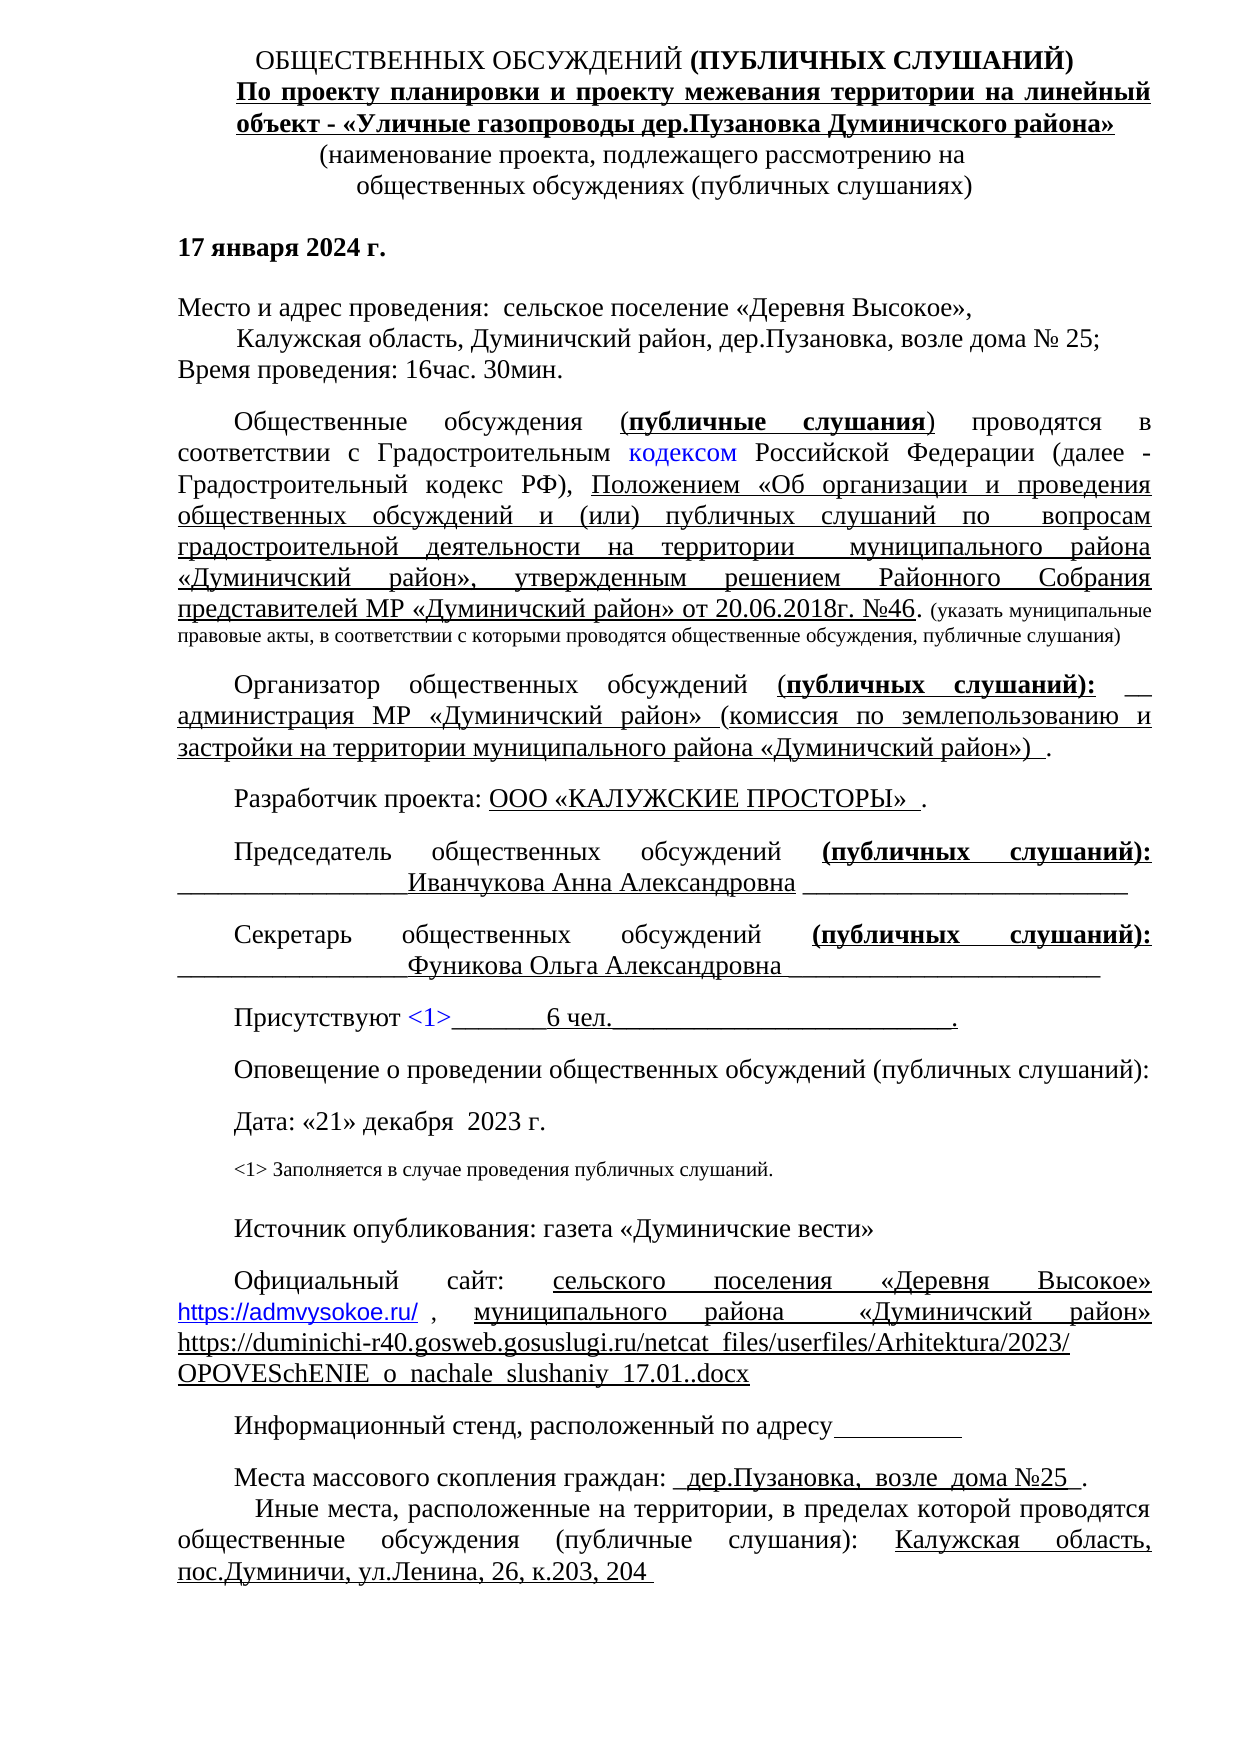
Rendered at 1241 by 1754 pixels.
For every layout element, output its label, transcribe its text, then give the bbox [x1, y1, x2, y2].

text Организатор общественных обсуждений (публичных слушаний): __ администрация МР «Думиничский район» (комиссия по землепользованию и застройки на территории муниципального района «Думиничский район») . [177, 668, 1152, 762]
text Общественные обсуждения (публичные слушания) проводятся в соответствии с Градостроительным кодексом Российской Федерации (далее - Градостроительный кодекс РФ), Положением «Об организации и проведения общественных обсуждений и (или) публичных слушаний по вопросам градостроительной деятельности на территории муниципального района «Думиничский район», утвержденным решением Районного Собрания представителей МР «Думиничский район» от 20.06.2018г. №46. (указать муниципальные правовые акты, в соответствии с которыми проводятся общественные обсуждения, публичные слушания) [177, 589, 1152, 647]
text Калужская область, Думиничский район, дер.Пузановка, возле дома № 25; [177, 322, 1152, 353]
text 17 января 2024 г. [177, 231, 1152, 262]
text Присутствуют <1>_______6 чел._________________________. [177, 1001, 1152, 1032]
text общественных обсуждениях (публичных слушаниях) [177, 169, 1152, 200]
text Источник опубликования: газета «Думиничские вести» [177, 1212, 1152, 1243]
text Дата: «21» декабря 2023 г. [177, 1105, 1152, 1136]
text Разработчик проекта: ООО «КАЛУЖСКИЕ ПРОСТОРЫ» . [177, 783, 1152, 814]
text По проекту планировки и проекту межевания территории на линейный объект - «Уличные газопроводы дер.Пузановка Думиничского района» [236, 76, 1152, 138]
text Секретарь общественных обсуждений (публичных слушаний): _________________Фуникова Ольга Александровна _______________________ [177, 918, 1152, 980]
text Информационный стенд, расположенный по адресу [177, 1409, 1152, 1441]
text ОБЩЕСТВЕННЫХ ОБСУЖДЕНИЙ (ПУБЛИЧНЫХ СЛУШАНИЙ) [177, 44, 1152, 76]
text (наименование проекта, подлежащего рассмотрению на [177, 138, 1152, 169]
text Иные места, расположенные на территории, в пределах которой проводятся общественные обсуждения (публичные слушания): Калужская область, пос.Думиничи, ул.Ленина, 26, к.203, 204 [177, 1492, 1152, 1586]
text <1> Заполняется в случае проведения публичных слушаний. [177, 1157, 1152, 1181]
text Оповещение о проведении общественных обсуждений (публичных слушаний): [177, 1053, 1152, 1084]
text Места массового скопления граждан: _дер.Пузановка,_возле дома №25_. [177, 1461, 1152, 1492]
text Председатель общественных обсуждений (публичных слушаний): _________________Иванчукова Анна Александровна ________________________ [177, 834, 1152, 897]
text Общественные обсуждения (публичные слушания) проводятся в соответствии с Градостроительным кодексом Российской Федерации (далее - Градостроительный кодекс РФ), Положением «Об организации и проведения общественных обсуждений и (или) публичных слушаний по вопросам градостроительной деятельности на территории муниципального района «Думиничский район», утвержденным решением Районного Собрания представителей МР «Думиничский район» от 20.06.2018г. №46. (указать муниципальные правовые акты, в соответствии с которыми проводятся общественные обсуждения, публичные слушания) [177, 527, 1152, 588]
text Место и адрес проведения: сельское поселение «Деревня Высокое», [177, 291, 1152, 322]
text Время проведения: 16час. 30мин. [177, 353, 1152, 384]
text Общественные обсуждения (публичные слушания) проводятся в соответствии с Градостроительным кодексом Российской Федерации (далее - Градостроительный кодекс РФ), Положением «Об организации и проведения общественных обсуждений и (или) публичных слушаний по вопросам градостроительной деятельности на территории муниципального района «Думиничский район», утвержденным решением Районного Собрания представителей МР «Думиничский район» от 20.06.2018г. №46. (указать муниципальные правовые акты, в соответствии с которыми проводятся общественные обсуждения, публичные слушания) [177, 405, 1152, 526]
